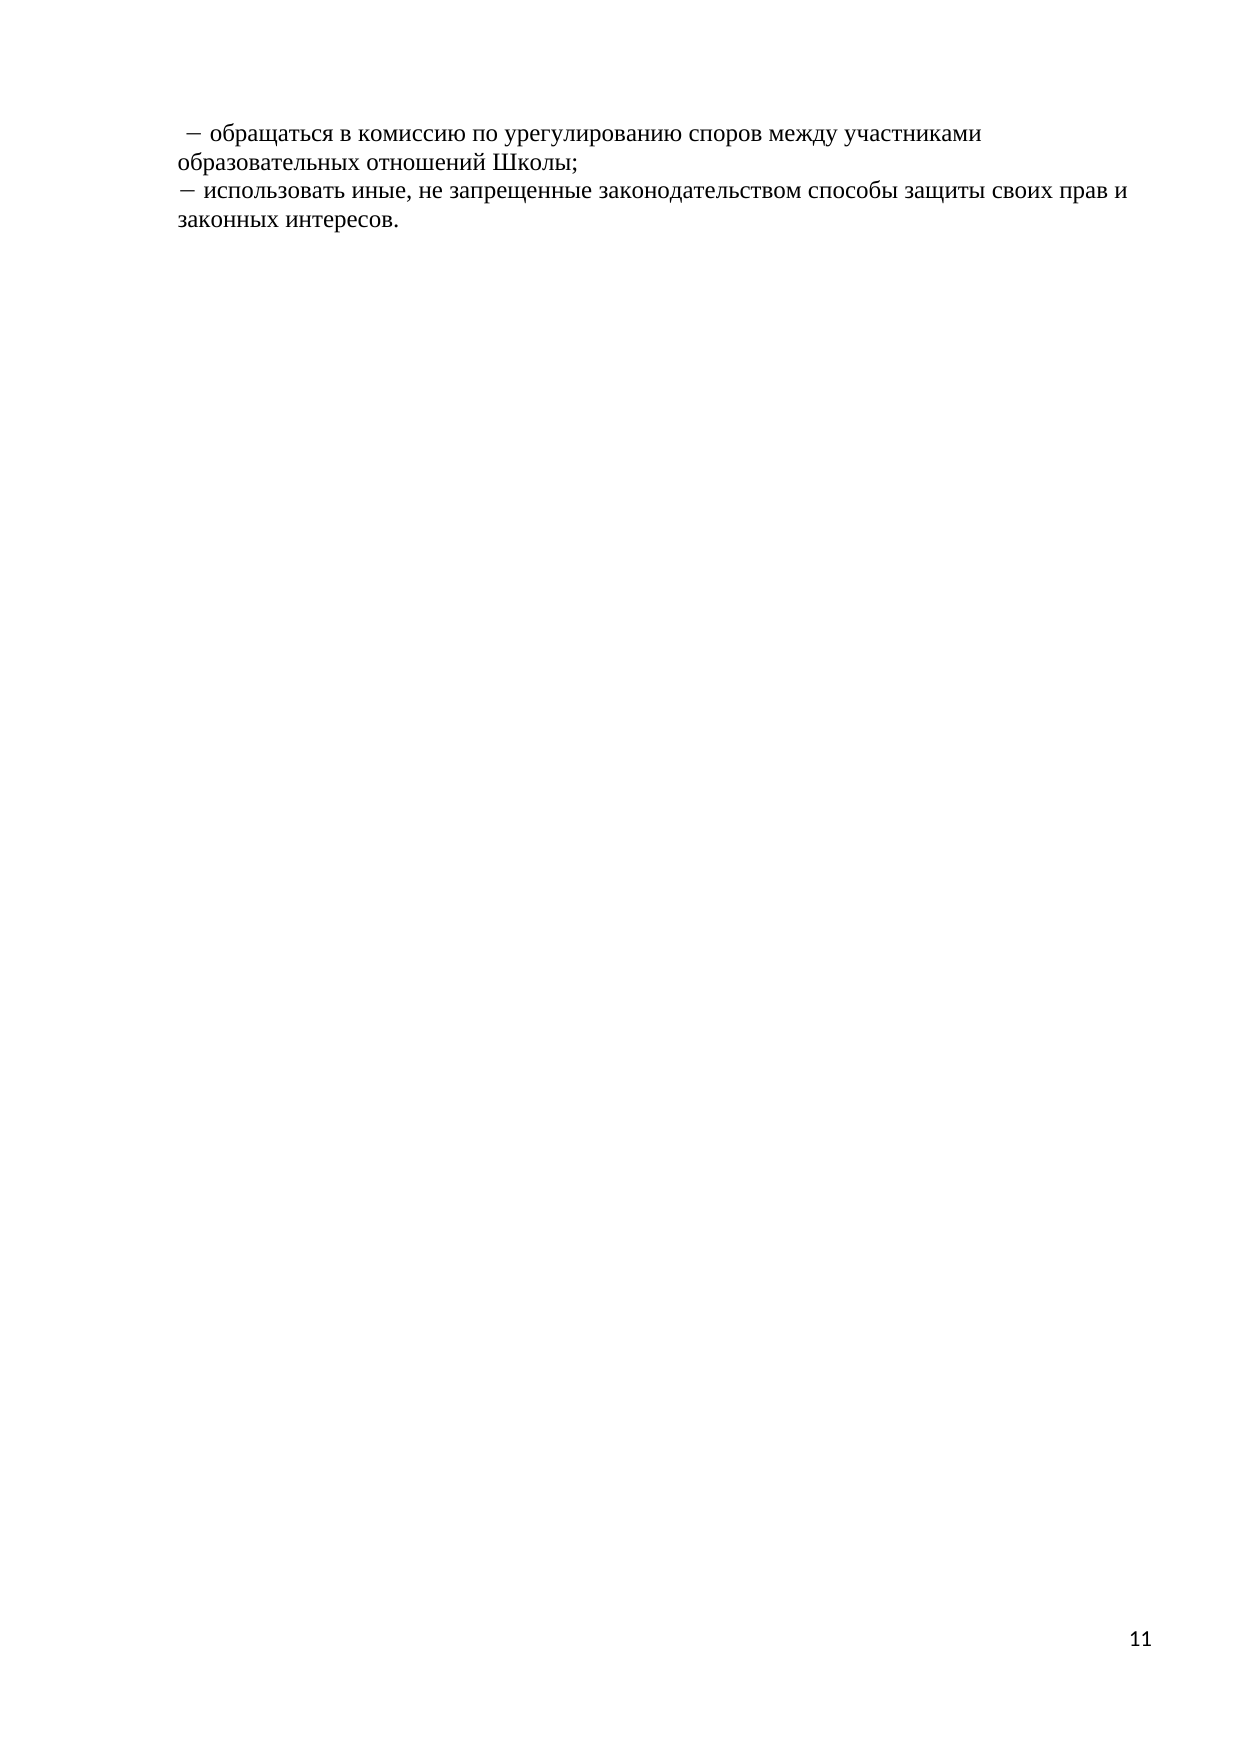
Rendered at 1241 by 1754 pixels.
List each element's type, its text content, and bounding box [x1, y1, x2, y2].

text использовать иные, не запрещенные законодательством способы защиты своих прав и законных интересов. [177, 176, 1152, 233]
text обращаться в комиссию по урегулированию споров между участниками образовательных отношений Школы; [177, 118, 1152, 176]
